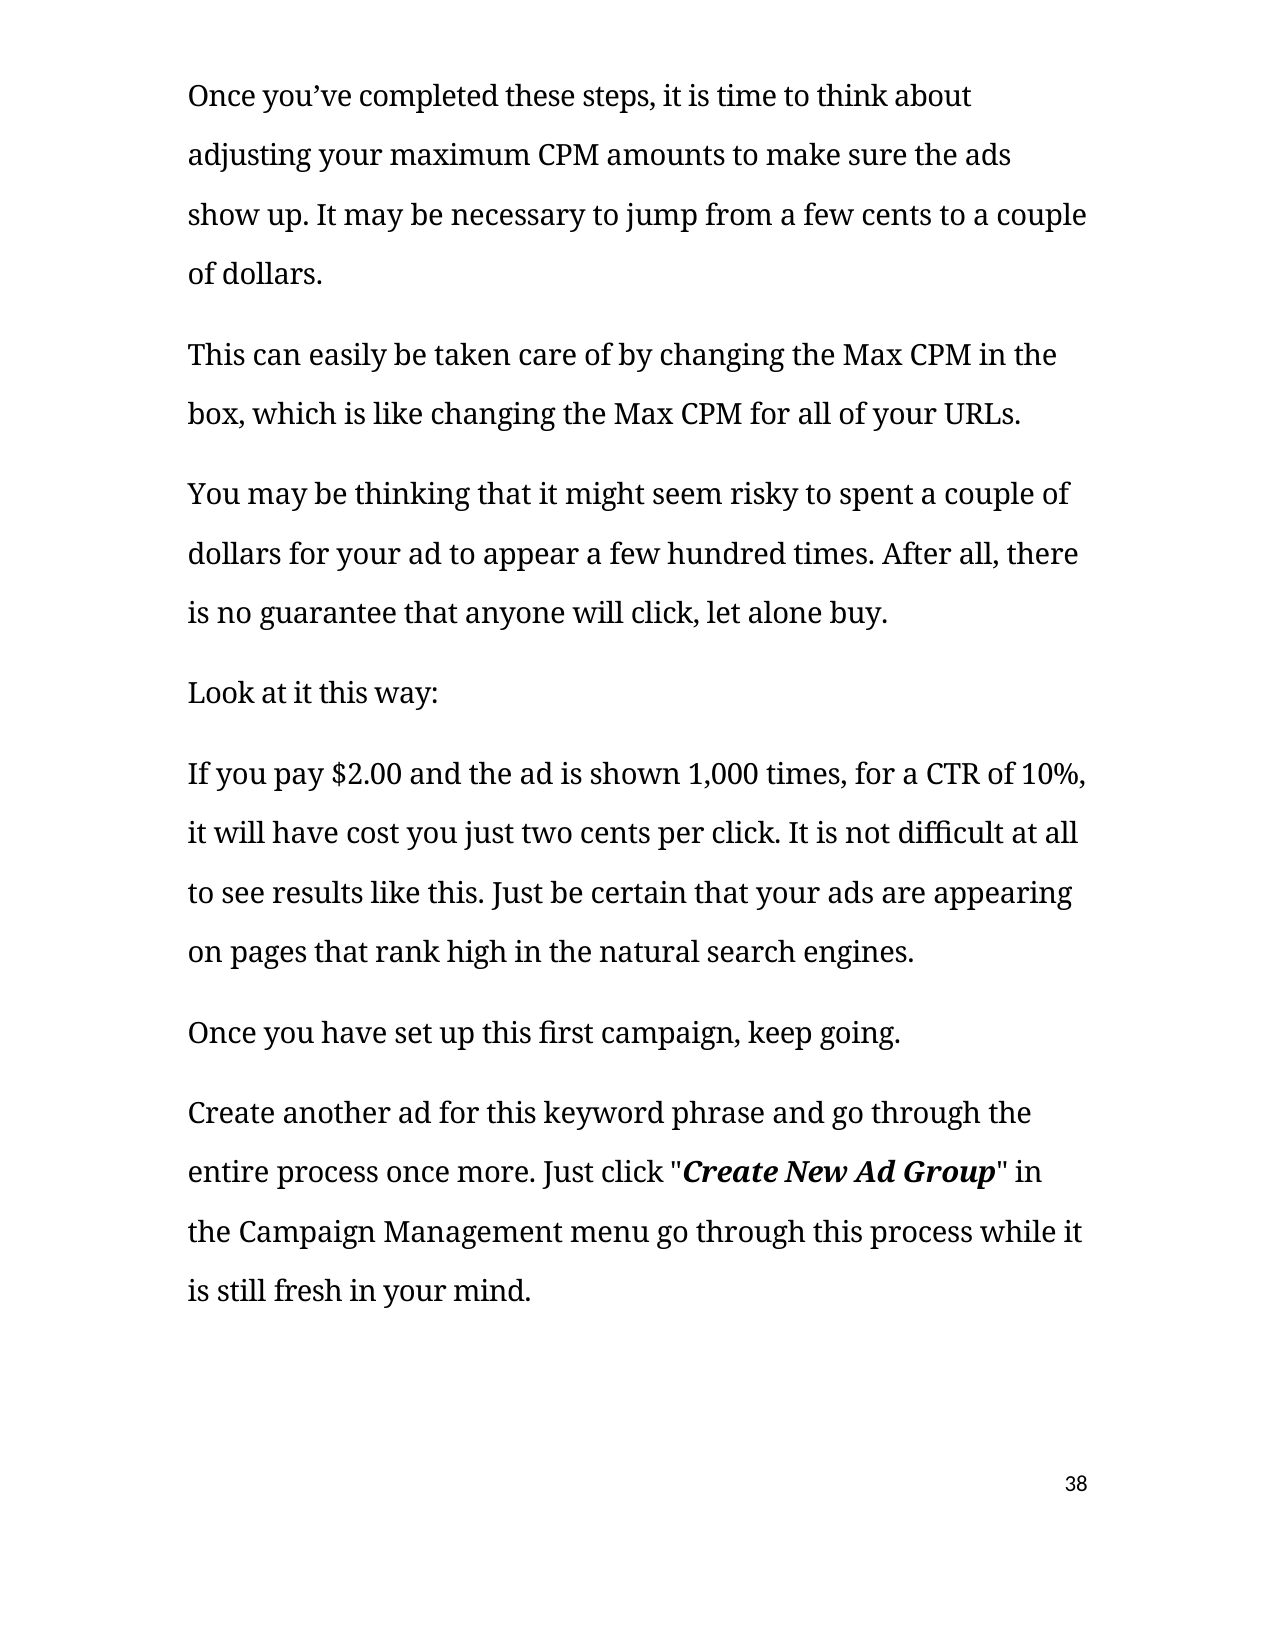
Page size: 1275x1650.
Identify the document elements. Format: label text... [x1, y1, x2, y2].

text Once you’ve completed these steps, it is time to think about adjusting your maximum CPM amounts to make sure the ads show up. It may be necessary to jump from a few cents to a couple of dollars. [187, 75, 1087, 293]
text Create another ad for this keyword phrase and go through the entire process once more. Just click "Create New Ad Group" in the Campaign Management menu go through this process while it is still fresh in your mind. [187, 1092, 1087, 1310]
text Look at it this way: [187, 673, 1087, 712]
text You may be thinking that it might seem risky to spent a couple of dollars for your ad to appear a few hundred times. After all, there is no guarantee that anyone will click, let alone buy. [187, 473, 1087, 632]
text This can easily be taken care of by changing the Max CPM in the box, which is like changing the Max CPM for all of your URLs. [187, 334, 1087, 433]
text Once you have set up this first campaign, keep going. [187, 1012, 1087, 1052]
text If you pay $2.00 and the ad is shown 1,000 times, for a CTR of 10%, it will have cost you just two cents per click. It is not difficult at all to see results like this. Just be certain that your ads are appearing on pages that rank high in the natural search engines. [187, 753, 1087, 971]
